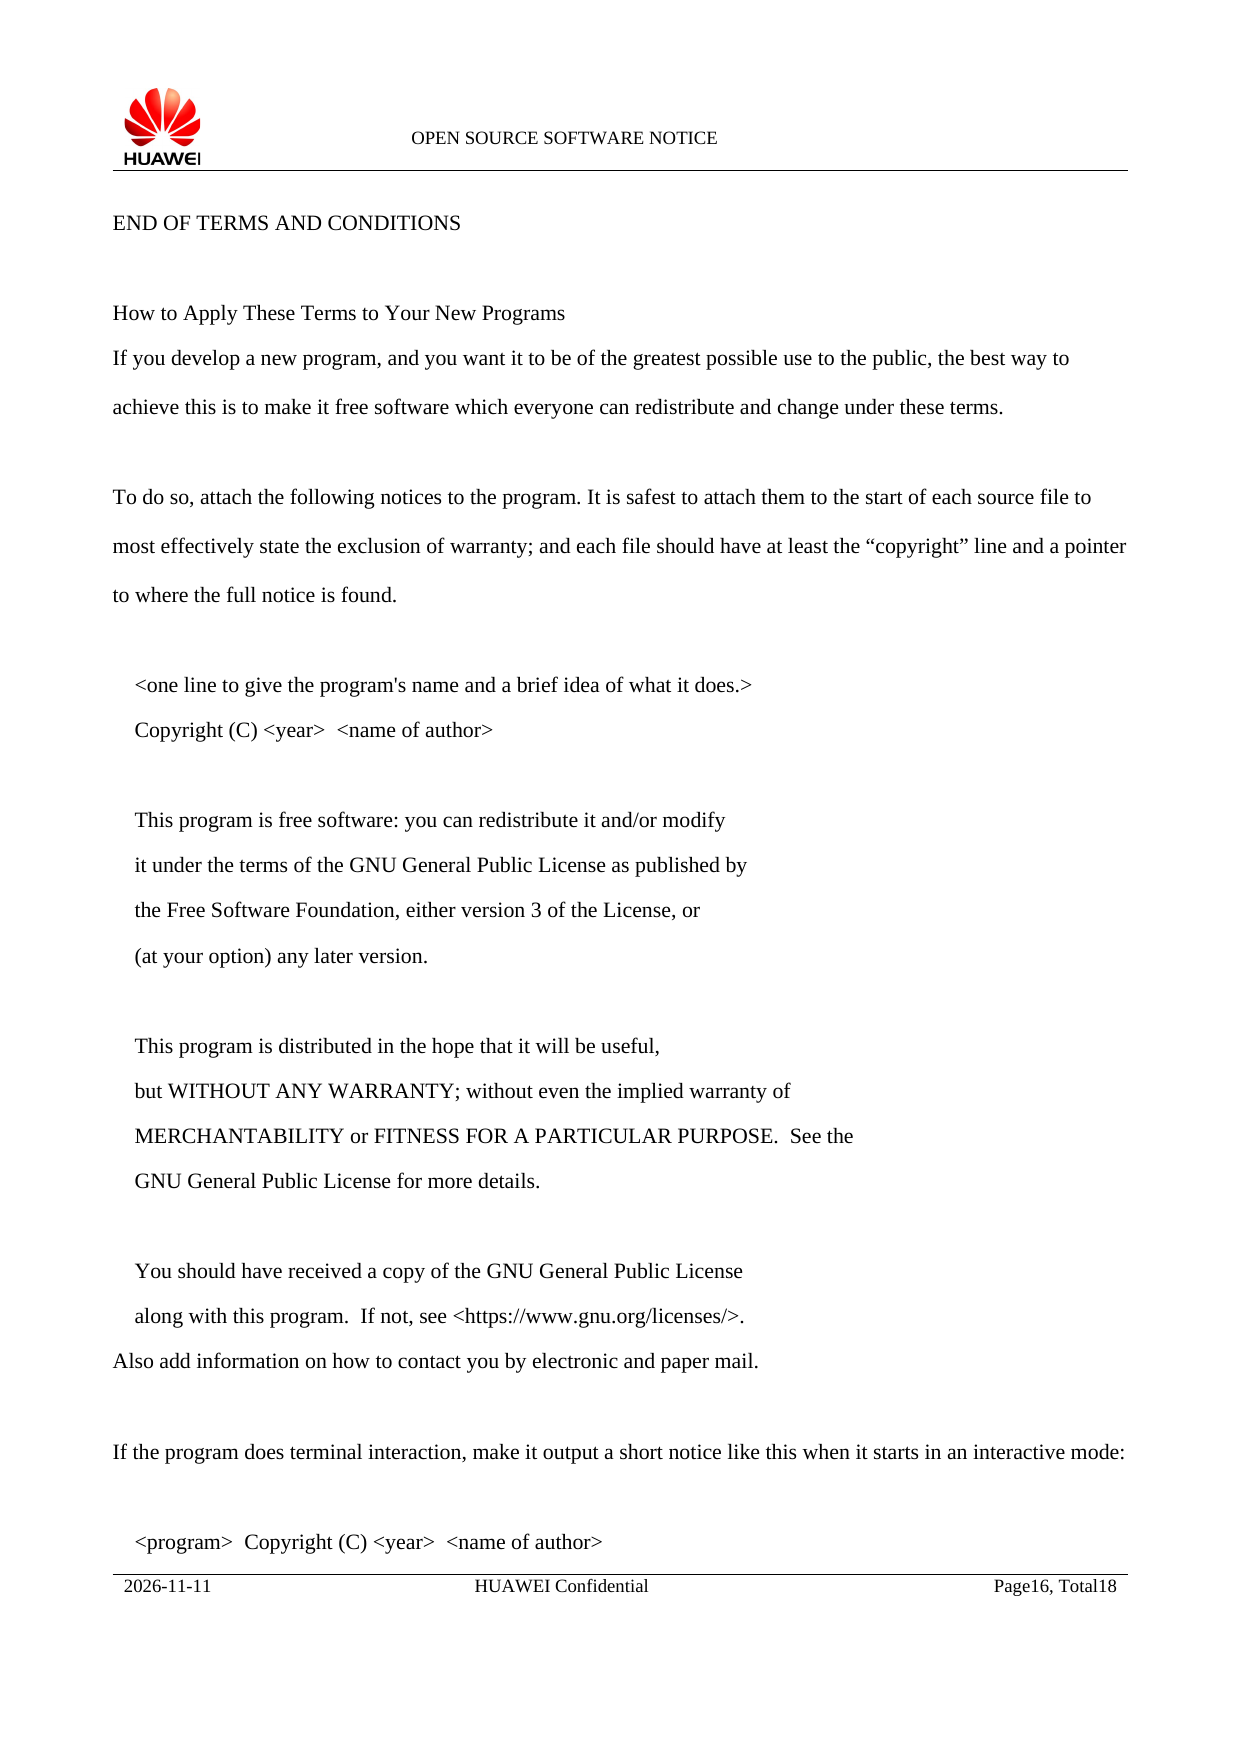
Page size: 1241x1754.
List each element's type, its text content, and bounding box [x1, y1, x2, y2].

text <program> Copyright (C) <year> <name of author> [112, 1525, 1128, 1558]
text it under the terms of the GNU General Public License as published by [112, 849, 1128, 881]
text How to Apply These Terms to Your New Programs [112, 297, 1128, 329]
text This program is free software: you can redistribute it and/or modify [112, 804, 1128, 836]
text If the program does terminal interaction, make it output a short notice like this when it starts in an interactive mode: [112, 1435, 1128, 1468]
text GNU General Public License for more details. [112, 1164, 1128, 1197]
text You should have received a copy of the GNU General Public License [112, 1255, 1128, 1287]
text the Free Software Foundation, either version 3 of the License, or [112, 894, 1128, 926]
picture [124, 88, 201, 165]
text If you develop a new program, and you want it to be of the greatest possible use to the public, the best way to achieve this is to make it free software which everyone can redistribute and change under these terms. [112, 342, 1128, 423]
text Copyright (C) <year> <name of author> [112, 713, 1128, 746]
text along with this program. If not, see <https://www.gnu.org/licenses/>. [112, 1300, 1128, 1332]
text (at your option) any later version. [112, 939, 1128, 971]
text <one line to give the program's name and a brief idea of what it does.> [112, 668, 1128, 701]
text MERCHANTABILITY or FITNESS FOR A PARTICULAR PURPOSE. See the [112, 1119, 1128, 1152]
text To do so, attach the following notices to the program. It is safest to attach them to the start of each source file to most effectively state the exclusion of warranty; and each file should have at least the “copyright” line and a pointer to where the full notice is found. [112, 481, 1128, 611]
text but WITHOUT ANY WARRANTY; without even the implied warranty of [112, 1074, 1128, 1107]
text END OF TERMS AND CONDITIONS [112, 206, 1128, 239]
text This program is distributed in the hope that it will be useful, [112, 1029, 1128, 1062]
text Also add information on how to contact you by electronic and paper mail. [112, 1345, 1128, 1377]
